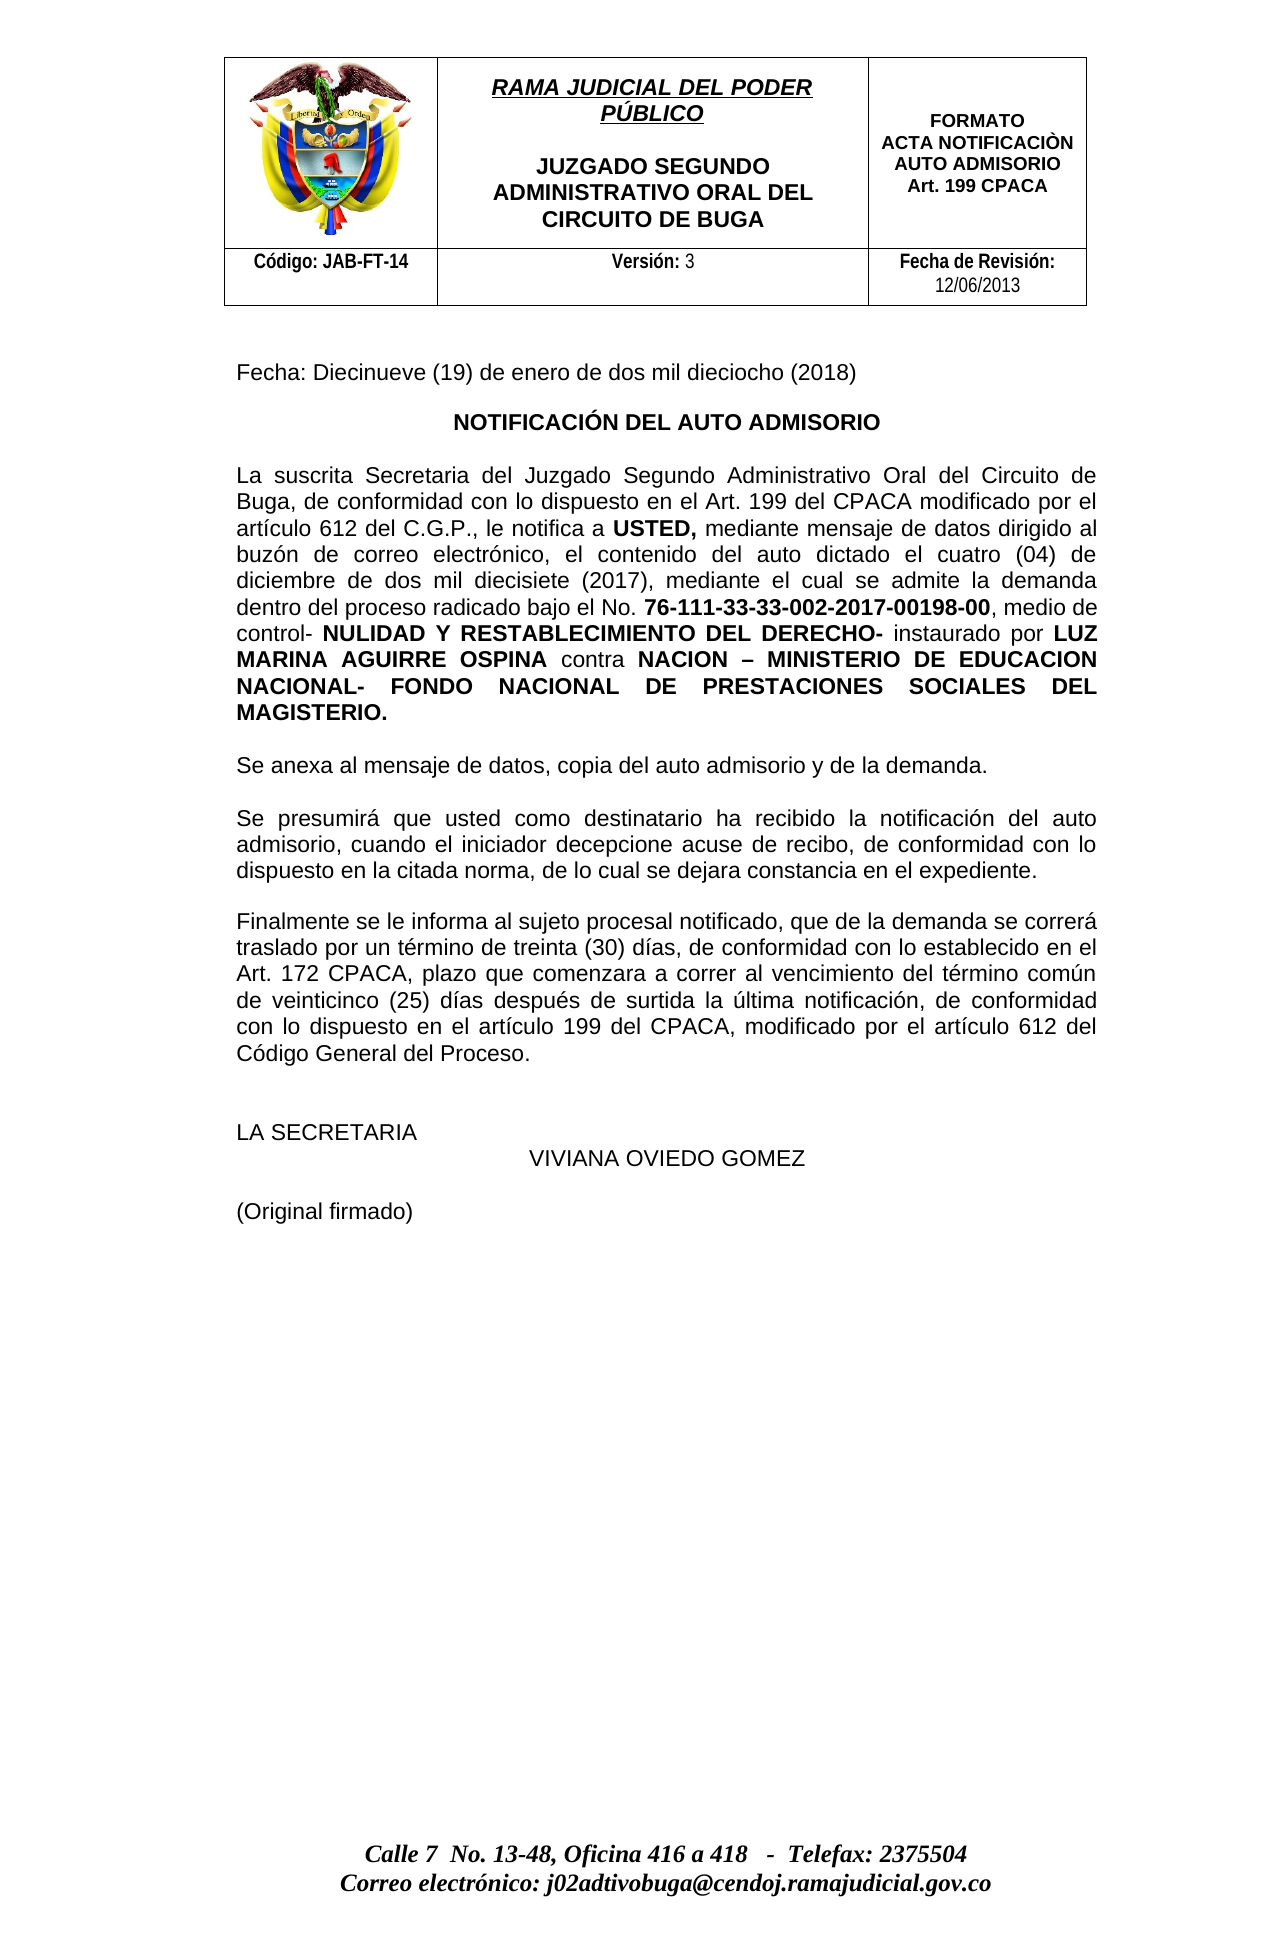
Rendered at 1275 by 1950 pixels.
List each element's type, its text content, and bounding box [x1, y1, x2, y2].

picture [245, 58, 417, 238]
text VIVIANA OVIEDO GOMEZ [236, 1145, 1098, 1171]
text Se anexa al mensaje de datos, copia del auto admisorio y de la demanda. [236, 752, 1098, 778]
text La suscrita Secretaria del Juzgado Segundo Administrativo Oral del Circuito de Buga, de conformidad con lo dispuesto en el Art. 199 del CPACA modificado por el artículo 612 del C.G.P., le notifica a USTED, mediante mensaje de datos dirigido al buzón de correo electrónico, el contenido del auto dictado el cuatro (04) de diciembre de dos mil diecisiete (2017), mediante el cual se admite la demanda dentro del proceso radicado bajo el No. 76-111-33-33-002-2017-00198-00, medio de control- NULIDAD Y RESTABLECIMIENTO DEL DERECHO- instaurado por LUZ MARINA AGUIRRE OSPINA contra NACION – MINISTERIO DE EDUCACION NACIONAL- FONDO NACIONAL DE PRESTACIONES SOCIALES DEL MAGISTERIO. [236, 462, 1098, 726]
text Se presumirá que usted como destinatario ha recibido la notificación del auto admisorio, cuando el iniciador decepcione acuse de recibo, de conformidad con lo dispuesto en la citada norma, de lo cual se dejara constancia en el expediente. [236, 804, 1098, 884]
text Fecha: Diecinueve (19) de enero de dos mil dieciocho (2018) [236, 359, 1098, 385]
table_cell Fecha de Revisión: 12/06/2013 [869, 249, 1086, 305]
text NOTIFICACIÓN DEL AUTO ADMISORIO [236, 409, 1098, 436]
table_header RAMA JUDICIAL DEL PODER PÚBLICO JUZGADO SEGUNDO ADMINISTRATIVO ORAL DEL CIRCUITO DE BUGA [438, 58, 868, 248]
table_cell Código: JAB-FT-14 [225, 249, 437, 305]
text (Original firmado) [236, 1198, 1098, 1224]
text Finalmente se le informa al sujeto procesal notificado, que de la demanda se correrá traslado por un término de treinta (30) días, de conformidad con lo establecido en el Art. 172 CPACA, plazo que comenzara a correr al vencimiento del término común de veinticinco (25) días después de surtida la última notificación, de conformidad con lo dispuesto en el artículo 199 del CPACA, modificado por el artículo 612 del Código General del Proceso. [236, 908, 1098, 1066]
table_header FORMATO ACTA NOTIFICACIÒN AUTO ADMISORIO Art. 199 CPACA [869, 58, 1086, 248]
table_header [225, 58, 437, 248]
text LA SECRETARIA [236, 1118, 1098, 1145]
table_cell Versión: 3 [438, 249, 868, 305]
